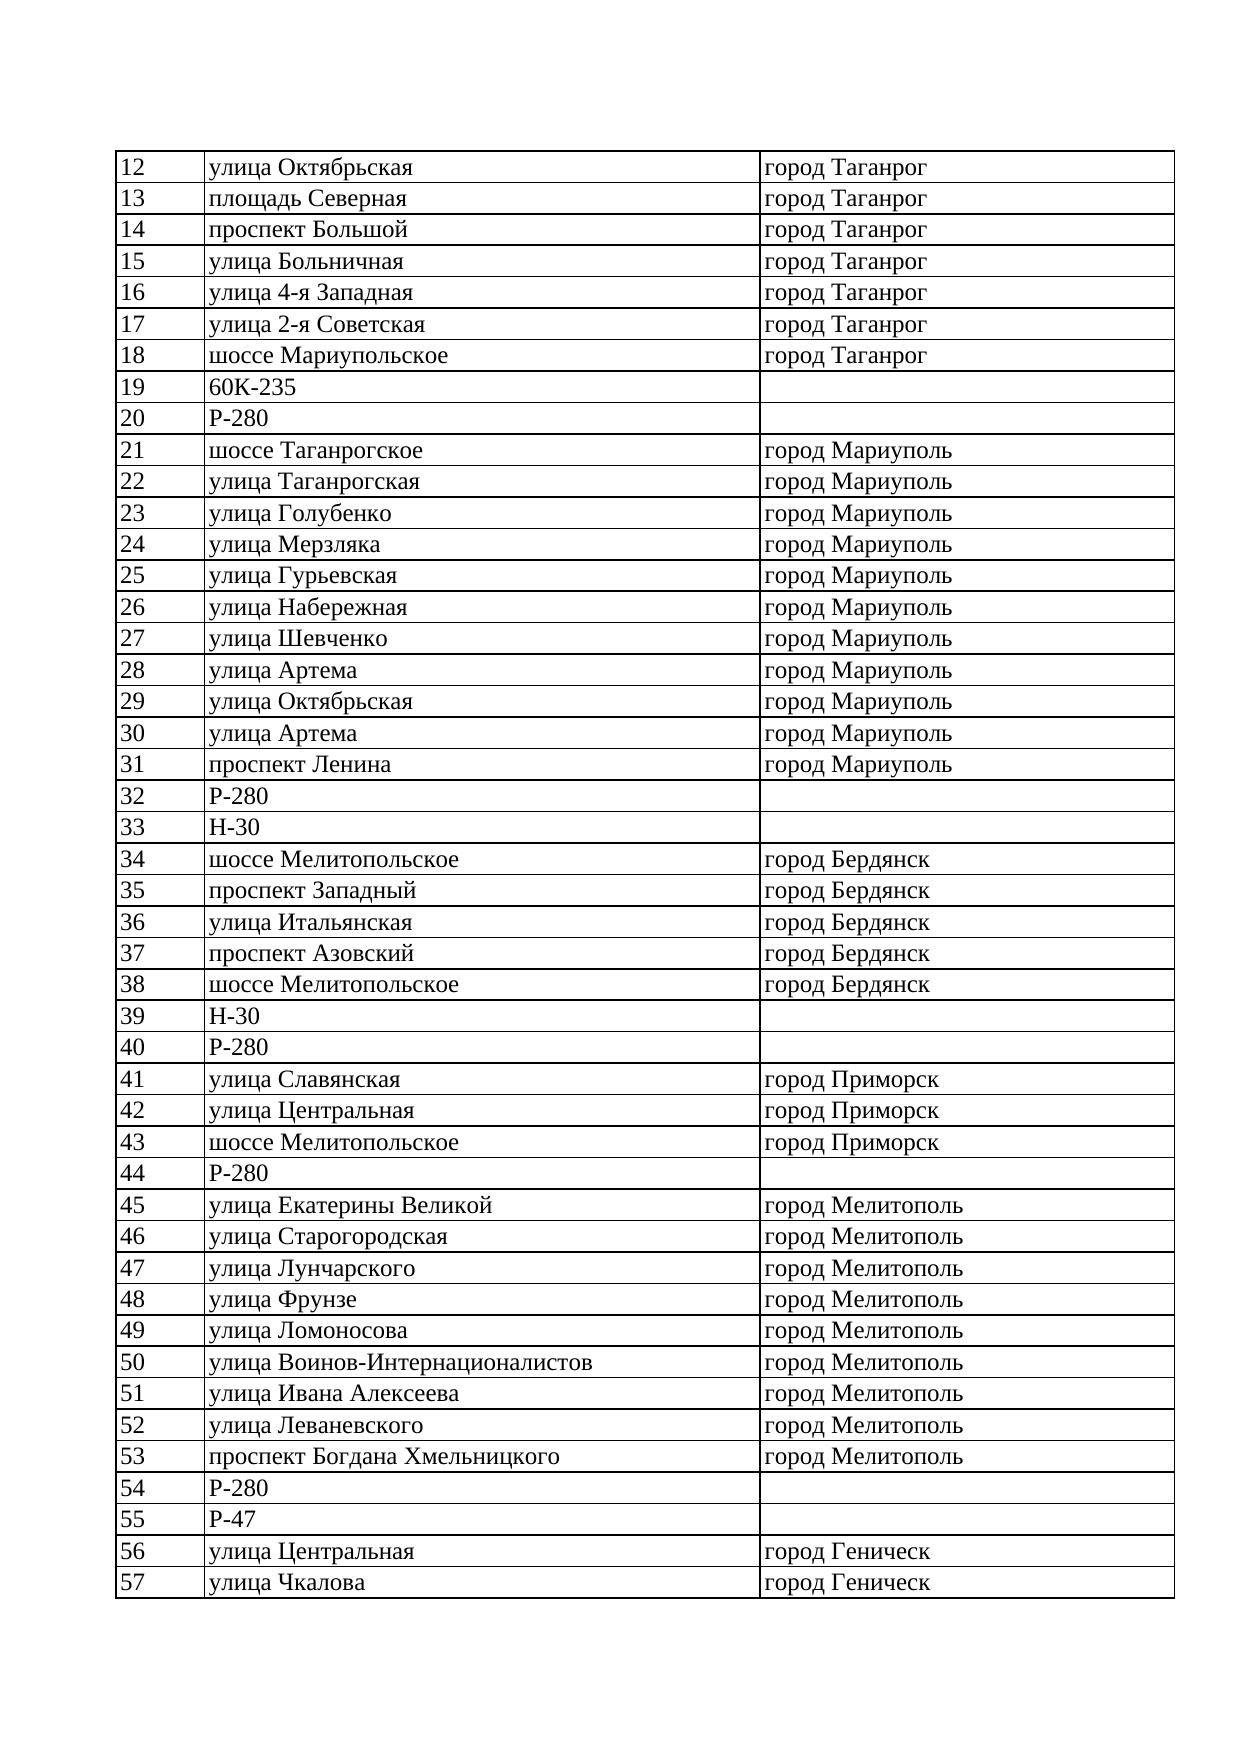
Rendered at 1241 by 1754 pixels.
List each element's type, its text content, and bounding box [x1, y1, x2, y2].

table_cell город Бердянск [761, 938, 1174, 968]
table_cell город Таганрог [761, 246, 1174, 276]
table_cell 19 [117, 372, 204, 402]
table_cell 50 [117, 1347, 204, 1377]
table_cell улица Леваневского [205, 1410, 759, 1440]
table_cell город Приморск [761, 1127, 1174, 1157]
table_cell шоссе Таганрогское [205, 435, 759, 464]
table_cell улица Славянская [205, 1064, 759, 1094]
table_cell улица Артема [205, 718, 759, 748]
table_cell 13 [117, 183, 204, 213]
table_cell 56 [117, 1536, 204, 1566]
table_cell улица Ивана Алексеева [205, 1378, 759, 1408]
table_cell улица Больничная [205, 246, 759, 276]
table_cell [761, 1032, 1174, 1062]
table_cell улица Фрунзе [205, 1284, 759, 1314]
table_cell 46 [117, 1221, 204, 1251]
table_cell 44 [117, 1158, 204, 1188]
table_cell 48 [117, 1284, 204, 1314]
table_cell проспект Большой [205, 215, 759, 244]
table_cell 31 [117, 749, 204, 779]
table_cell 51 [117, 1378, 204, 1408]
table_cell шоссе Мариупольское [205, 340, 759, 370]
table_cell город Мариуполь [761, 435, 1174, 464]
table_cell улица Набережная [205, 592, 759, 622]
table_cell Р-280 [205, 781, 759, 811]
table_cell город Таганрог [761, 215, 1174, 244]
table_cell 25 [117, 561, 204, 590]
table_cell город Мариуполь [761, 623, 1174, 653]
table_cell 57 [117, 1567, 204, 1597]
table_cell город Бердянск [761, 970, 1174, 999]
table_cell проспект Западный [205, 875, 759, 905]
table_cell улица 4-я Западная [205, 277, 759, 307]
table_cell 27 [117, 623, 204, 653]
table_cell 33 [117, 812, 204, 842]
table_cell город Мариуполь [761, 498, 1174, 527]
table_cell шоссе Мелитопольское [205, 1127, 759, 1157]
table_cell город Мелитополь [761, 1378, 1174, 1408]
table_cell 26 [117, 592, 204, 622]
table_cell город Бердянск [761, 875, 1174, 905]
table_cell 53 [117, 1441, 204, 1471]
table_cell 20 [117, 403, 204, 433]
table_cell 24 [117, 529, 204, 559]
table_cell 55 [117, 1504, 204, 1534]
table_cell 60К-235 [205, 372, 759, 402]
table_cell улица 2-я Советская [205, 309, 759, 339]
table_cell Р-280 [205, 1032, 759, 1062]
table_cell улица Ломоносова [205, 1316, 759, 1345]
table_cell улица Лунчарского [205, 1253, 759, 1282]
table_cell [761, 1158, 1174, 1188]
table_cell улица Мерзляка [205, 529, 759, 559]
table_cell 17 [117, 309, 204, 339]
table_cell город Мелитополь [761, 1284, 1174, 1314]
table_cell Р-47 [205, 1504, 759, 1534]
table_cell 45 [117, 1190, 204, 1219]
table_cell улица Голубенко [205, 498, 759, 527]
table_cell 15 [117, 246, 204, 276]
table_cell город Геническ [761, 1536, 1174, 1566]
table_cell город Таганрог [761, 277, 1174, 307]
table_cell город Мелитополь [761, 1410, 1174, 1440]
table_cell город Мелитополь [761, 1347, 1174, 1377]
table_cell 29 [117, 686, 204, 716]
table_cell город Геническ [761, 1567, 1174, 1597]
table_cell площадь Северная [205, 183, 759, 213]
table_cell город Мариуполь [761, 749, 1174, 779]
table_cell улица Октябрьская [205, 686, 759, 716]
table_cell улица Артема [205, 655, 759, 685]
table_cell 38 [117, 970, 204, 999]
table_cell улица Шевченко [205, 623, 759, 653]
table_cell улица Центральная [205, 1536, 759, 1566]
table_cell [761, 781, 1174, 811]
table_cell [761, 1504, 1174, 1534]
table_cell город Мариуполь [761, 655, 1174, 685]
table_cell 12 [117, 152, 204, 181]
table_cell проспект Азовский [205, 938, 759, 968]
table_cell [761, 1001, 1174, 1031]
table_cell улица Воинов-Интернационалистов [205, 1347, 759, 1377]
table_cell [761, 403, 1174, 433]
table_cell 40 [117, 1032, 204, 1062]
table_cell шоссе Мелитопольское [205, 970, 759, 999]
table_cell город Приморск [761, 1064, 1174, 1094]
table_cell [761, 812, 1174, 842]
table_cell город Таганрог [761, 309, 1174, 339]
table_cell 23 [117, 498, 204, 527]
table_cell город Приморск [761, 1095, 1174, 1125]
table_cell улица Гурьевская [205, 561, 759, 590]
table_cell 14 [117, 215, 204, 244]
table_cell город Мариуполь [761, 718, 1174, 748]
table_cell улица Центральная [205, 1095, 759, 1125]
table_cell Н-30 [205, 812, 759, 842]
table_cell 42 [117, 1095, 204, 1125]
table_cell город Мариуполь [761, 686, 1174, 716]
table_cell шоссе Мелитопольское [205, 844, 759, 873]
table_cell 49 [117, 1316, 204, 1345]
table_cell 22 [117, 466, 204, 496]
table_cell город Мариуполь [761, 592, 1174, 622]
table_cell 52 [117, 1410, 204, 1440]
table_cell 28 [117, 655, 204, 685]
table_cell 39 [117, 1001, 204, 1031]
table_cell 43 [117, 1127, 204, 1157]
table_cell 37 [117, 938, 204, 968]
table_cell Р-280 [205, 1158, 759, 1188]
table_cell 34 [117, 844, 204, 873]
table_cell улица Старогородская [205, 1221, 759, 1251]
table_cell город Таганрог [761, 183, 1174, 213]
table_cell 18 [117, 340, 204, 370]
table_cell улица Итальянская [205, 907, 759, 936]
table_cell улица Таганрогская [205, 466, 759, 496]
table_cell [761, 372, 1174, 402]
table_cell [761, 1473, 1174, 1503]
table_cell улица Екатерины Великой [205, 1190, 759, 1219]
table_cell 32 [117, 781, 204, 811]
table_cell Н-30 [205, 1001, 759, 1031]
table_cell 36 [117, 907, 204, 936]
table_cell проспект Ленина [205, 749, 759, 779]
table_cell 54 [117, 1473, 204, 1503]
table_cell город Таганрог [761, 152, 1174, 181]
table_cell город Мелитополь [761, 1253, 1174, 1282]
table_cell город Мелитополь [761, 1441, 1174, 1471]
table_cell улица Октябрьская [205, 152, 759, 181]
table_cell 47 [117, 1253, 204, 1282]
table_cell город Мелитополь [761, 1221, 1174, 1251]
table_cell 30 [117, 718, 204, 748]
table_cell город Мелитополь [761, 1316, 1174, 1345]
table_cell город Мариуполь [761, 466, 1174, 496]
table_cell Р-280 [205, 1473, 759, 1503]
table_cell город Таганрог [761, 340, 1174, 370]
table_cell 21 [117, 435, 204, 464]
table_cell город Бердянск [761, 844, 1174, 873]
table_cell проспект Богдана Хмельницкого [205, 1441, 759, 1471]
table_cell 35 [117, 875, 204, 905]
table_cell город Мариуполь [761, 529, 1174, 559]
table_cell Р-280 [205, 403, 759, 433]
table_cell город Мариуполь [761, 561, 1174, 590]
table_cell город Бердянск [761, 907, 1174, 936]
table_cell 41 [117, 1064, 204, 1094]
table_cell город Мелитополь [761, 1190, 1174, 1219]
table_cell улица Чкалова [205, 1567, 759, 1597]
table_cell 16 [117, 277, 204, 307]
